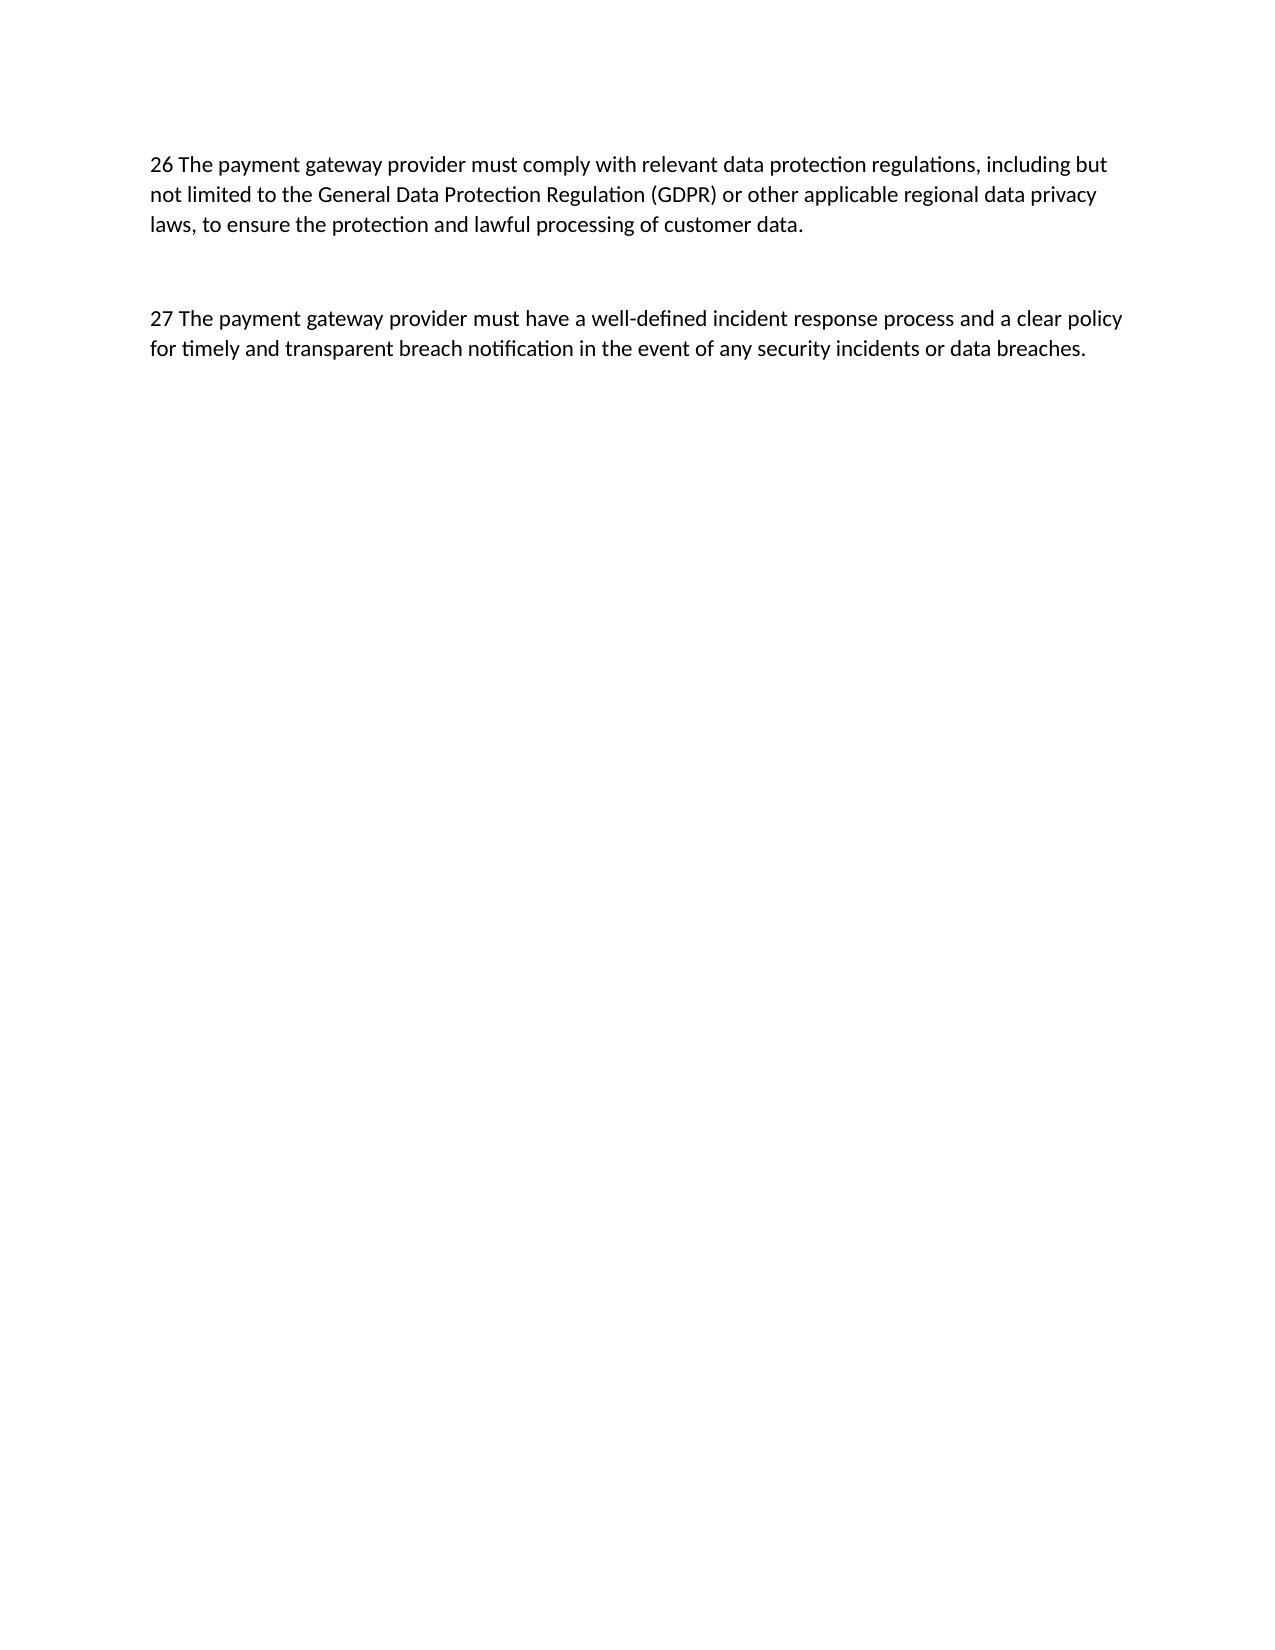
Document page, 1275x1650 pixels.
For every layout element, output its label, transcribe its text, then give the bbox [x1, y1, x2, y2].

text 26 The payment gateway provider must comply with relevant data protection regulations, including but not limited to the General Data Protection Regulation (GDPR) or other applicable regional data privacy laws, to ensure the protection and lawful processing of customer data. [150, 150, 1125, 238]
text 27 The payment gateway provider must have a well-defined incident response process and a clear policy for timely and transparent breach notification in the event of any security incidents or data breaches. [150, 304, 1125, 362]
